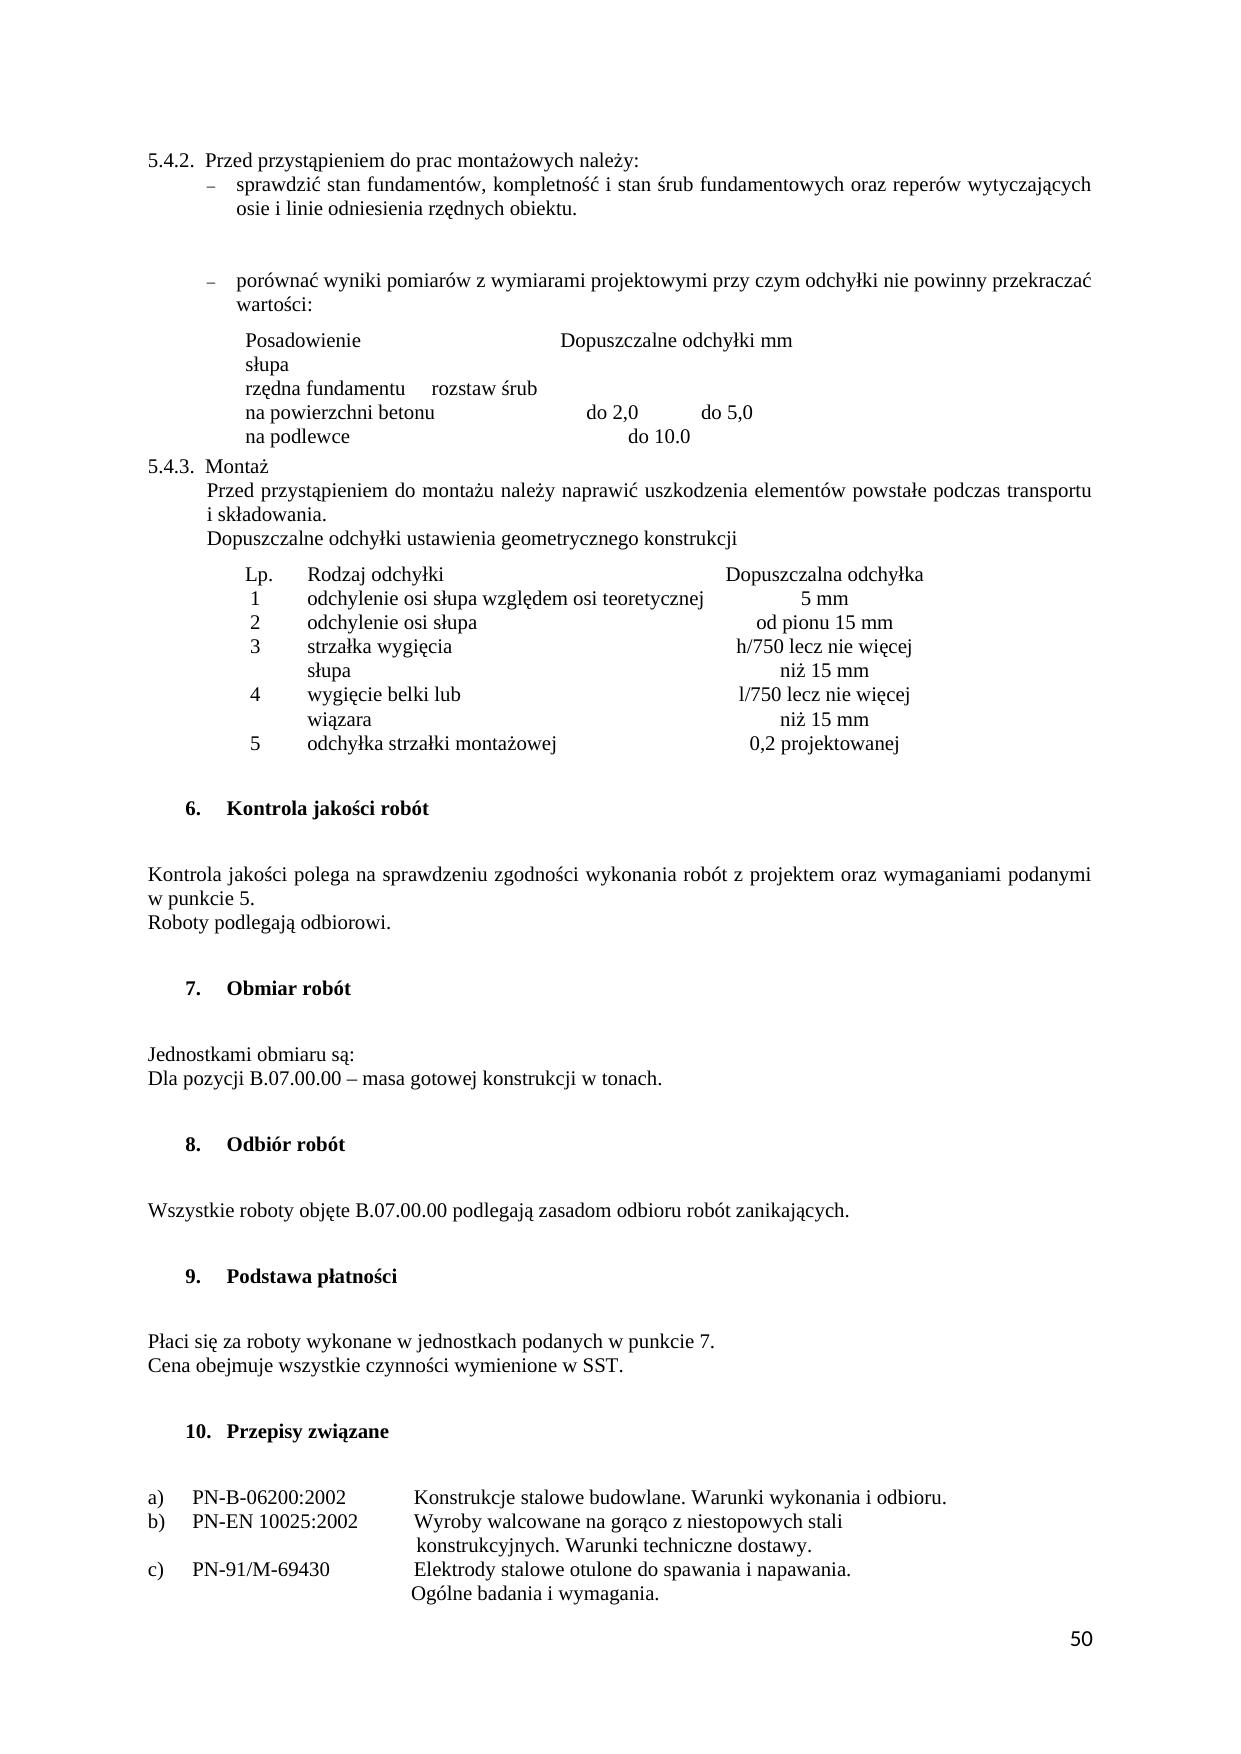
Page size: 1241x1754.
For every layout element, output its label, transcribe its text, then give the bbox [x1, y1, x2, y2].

list PN-B-06200:2002 Konstrukcje stalowe budowlane. Warunki wykonania i odbioru. [148, 1485, 1093, 1509]
text 2 odchylenie osi słupa od pionu 15 mm [245, 610, 1093, 634]
list Kontrola jakości robót [185, 796, 1093, 820]
text Lp. Rodzaj odchyłki Dopuszczalna odchyłka [245, 562, 1093, 586]
text Cena obejmuje wszystkie czynności wymienione w SST. [148, 1353, 1093, 1377]
text na powierzchni betonu do 2,0 do 5,0 [245, 400, 1093, 424]
text 1 odchylenie osi słupa względem osi teoretycznej 5 mm [245, 586, 1093, 610]
text Płaci się za roboty wykonane w jednostkach podanych w punkcie 7. [148, 1329, 1093, 1353]
list PN-EN 10025:2002 Wyroby walcowane na gorąco z niestopowych stali konstrukcyjnych. Warunki techniczne dostawy. [148, 1509, 1093, 1557]
list Przepisy związane [185, 1419, 1093, 1443]
text 3 strzałka wygięcia h/750 lecz nie więcej słupa niż 15 mm [245, 634, 1093, 682]
list Odbiór robót [185, 1132, 1093, 1156]
text Przed przystąpieniem do montażu należy naprawić uszkodzenia elementów powstałe podczas transportu i składowania. [207, 478, 1093, 526]
text Dopuszczalne odchyłki ustawienia geometrycznego konstrukcji [207, 526, 1093, 550]
text na podlewce do 10.0 [245, 424, 1093, 448]
text 5 odchyłka strzałki montażowej 0,2 projektowanej [245, 731, 1093, 754]
text Kontrola jakości polega na sprawdzeniu zgodności wykonania robót z projektem oraz wymaganiami podanymi w punkcie 5. [148, 862, 1093, 910]
text 4 wygięcie belki lub l/750 lecz nie więcej wiązara niż 15 mm [245, 682, 1093, 731]
text porównać wyniki pomiarów z wymiarami projektowymi przy czym odchyłki nie powinny przekraczać wartości: [207, 268, 1093, 316]
text 5.4.3. Montaż [148, 454, 1093, 478]
text Wszystkie roboty objęte B.07.00.00 podlegają zasadom odbioru robót zanikających. [148, 1198, 1093, 1222]
text Posadowienie Dopuszczalne odchyłki mm słupa [245, 328, 1093, 376]
text sprawdzić stan fundamentów, kompletność i stan śrub fundamentowych oraz reperów wytyczających osie i linie odniesienia rzędnych obiektu. [207, 172, 1093, 220]
text rzędna fundamentu rozstaw śrub [245, 376, 1093, 400]
list Podstawa płatności [185, 1263, 1093, 1288]
text 5.4.2. Przed przystąpieniem do prac montażowych należy: [148, 148, 1093, 172]
list PN-91/M-69430 Elektrody stalowe otulone do spawania i napawania. Ogólne badania i wymagania. [148, 1557, 1093, 1605]
text Dla pozycji B.07.00.00 – masa gotowej konstrukcji w tonach. [148, 1066, 1093, 1090]
text Roboty podlegają odbiorowi. [148, 910, 1093, 934]
list Obmiar robót [185, 976, 1093, 1000]
text Jednostkami obmiaru są: [148, 1042, 1093, 1066]
